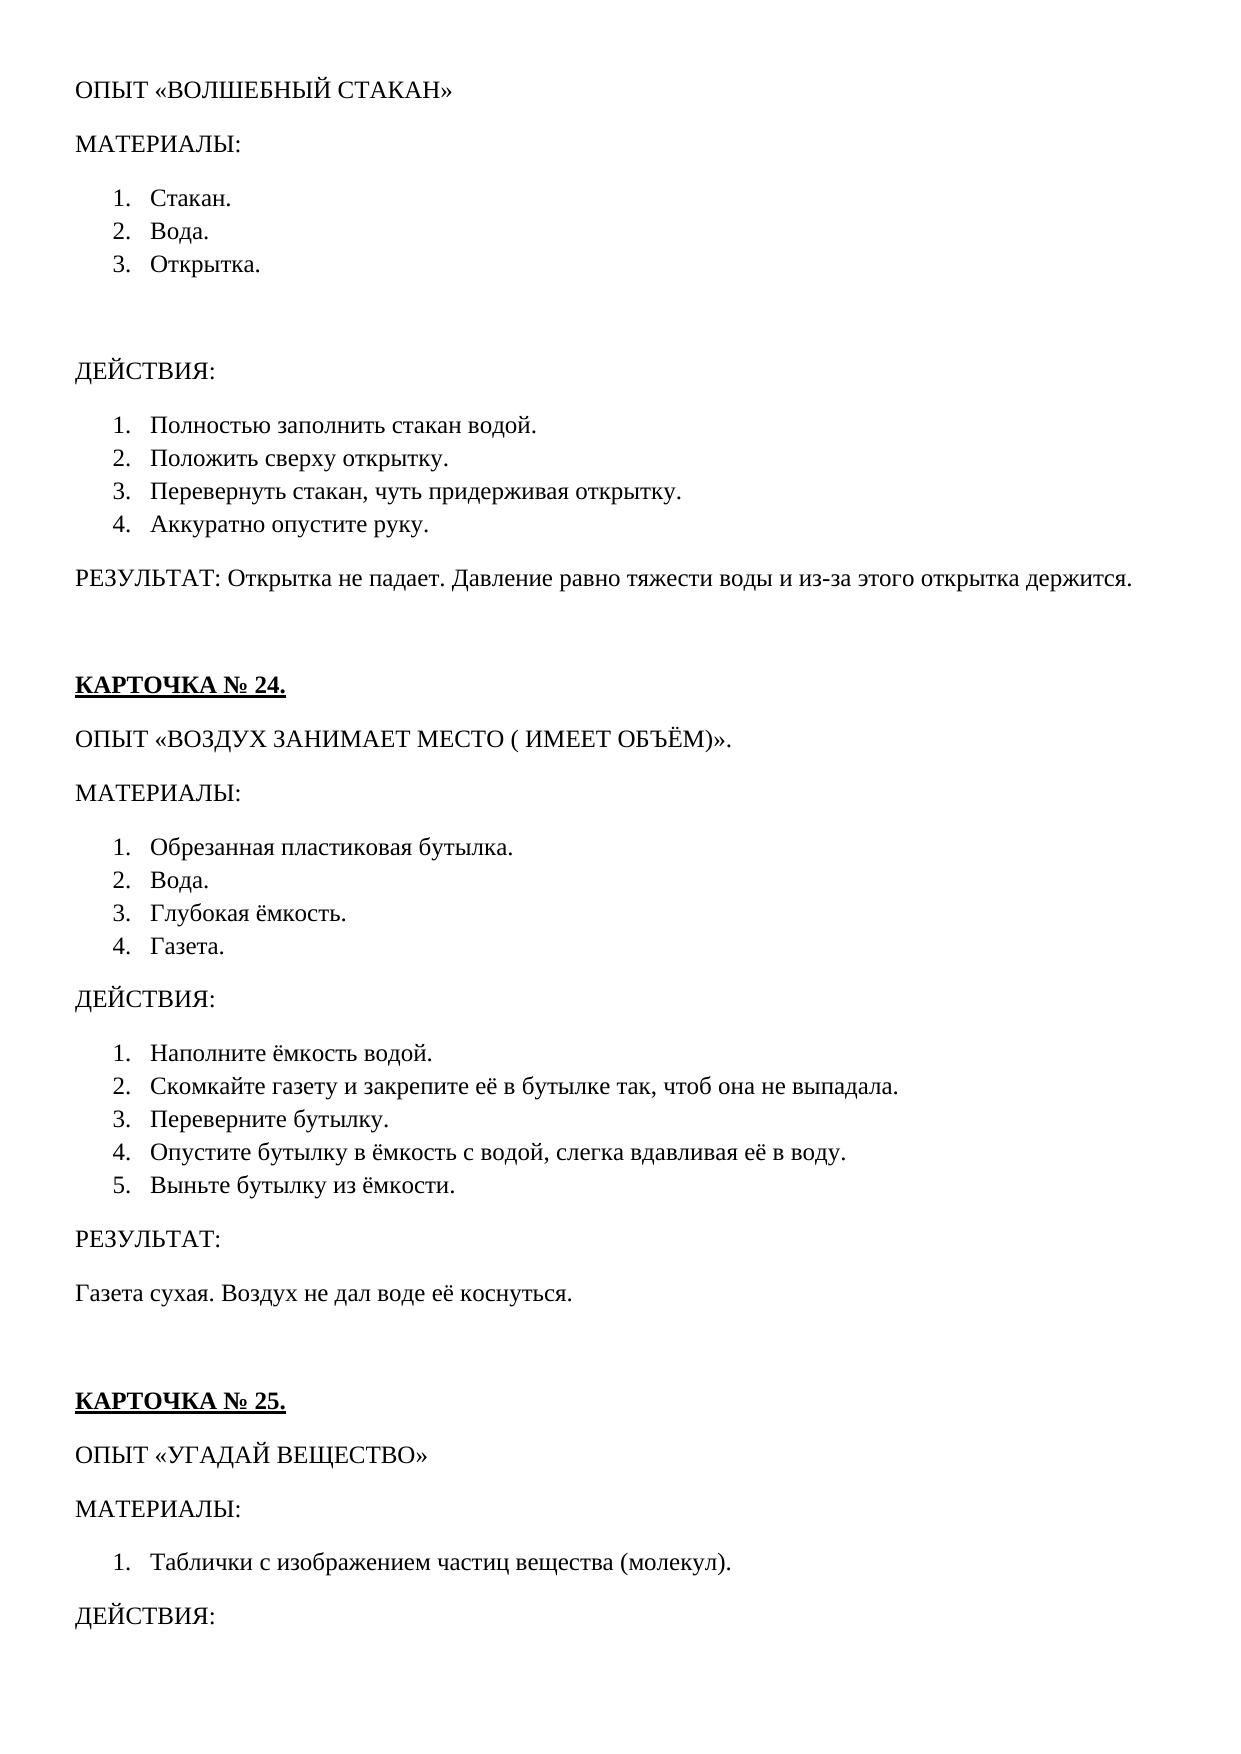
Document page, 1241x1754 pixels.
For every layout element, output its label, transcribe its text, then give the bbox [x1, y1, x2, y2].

list Глубокая ёмкость. [112, 898, 1165, 926]
text КАРТОЧКА № 24. [75, 670, 1165, 699]
list Опустите бутылку в ёмкость с водой, слегка вдавливая её в воду. [112, 1137, 1165, 1166]
list Вода. [112, 216, 1165, 244]
list Выньте бутылку из ёмкости. [112, 1171, 1165, 1199]
text ОПЫТ «ВОЗДУХ ЗАНИМАЕТ МЕСТО ( ИМЕЕТ ОБЪЁМ)». [75, 724, 1165, 753]
list Газета. [112, 931, 1165, 959]
text КАРТОЧКА № 25. [75, 1386, 1165, 1415]
list Скомкайте газету и закрепите её в бутылке так, чтоб она не выпадала. [112, 1071, 1165, 1100]
text МАТЕРИАЛЫ: [75, 1494, 1165, 1522]
text МАТЕРИАЛЫ: [75, 778, 1165, 807]
list Положить сверху открытку. [112, 443, 1165, 472]
text ДЕЙСТВИЯ: [75, 984, 1165, 1013]
list Открытка. [112, 249, 1165, 277]
text ОПЫТ «ВОЛШЕБНЫЙ СТАКАН» [75, 75, 1165, 104]
list Обрезанная пластиковая бутылка. [112, 832, 1165, 860]
text ДЕЙСТВИЯ: [75, 1601, 1165, 1630]
list Аккуратно опустите руку. [112, 509, 1165, 538]
list Таблички с изображением частиц вещества (молекул). [112, 1547, 1165, 1576]
text ОПЫТ «УГАДАЙ ВЕЩЕСТВО» [75, 1440, 1165, 1468]
list Наполните ёмкость водой. [112, 1038, 1165, 1067]
list Перевернуть стакан, чуть придерживая открытку. [112, 476, 1165, 505]
text РЕЗУЛЬТАТ: [75, 1224, 1165, 1253]
list Вода. [112, 865, 1165, 893]
text ДЕЙСТВИЯ: [75, 356, 1165, 385]
text Газета сухая. Воздух не дал воде её коснуться. [75, 1278, 1165, 1307]
text РЕЗУЛЬТАТ: Открытка не падает. Давление равно тяжести воды и из-за этого открытка держится. [75, 563, 1165, 592]
list Переверните бутылку. [112, 1104, 1165, 1133]
list Стакан. [112, 183, 1165, 211]
list Полностью заполнить стакан водой. [112, 410, 1165, 439]
text МАТЕРИАЛЫ: [75, 129, 1165, 158]
